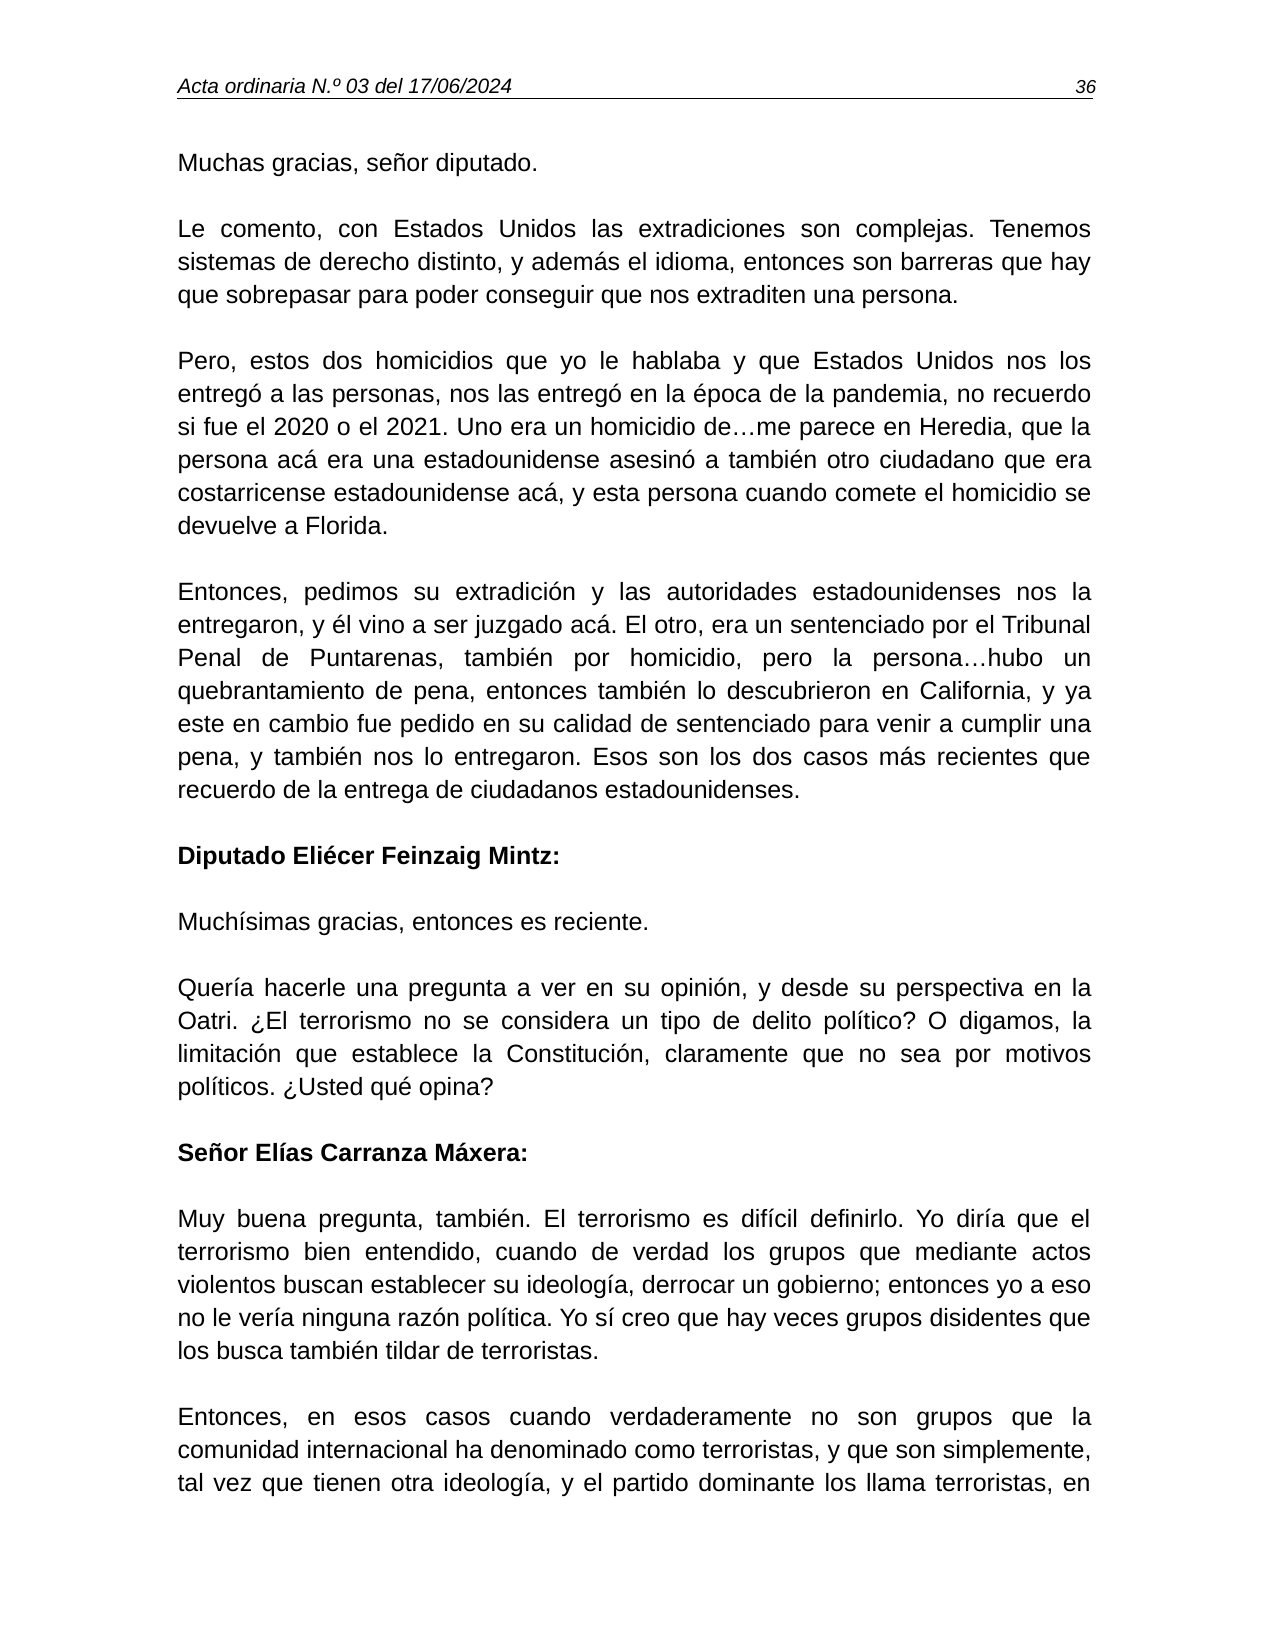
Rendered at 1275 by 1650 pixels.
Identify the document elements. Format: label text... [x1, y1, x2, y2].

text Señor Elías Carranza Máxera: [177, 1138, 1093, 1167]
text Muy buena pregunta, también. El terrorismo es difícil definirlo. Yo diría que el terrorismo bien entendido, cuando de verdad los grupos que mediante actos violentos buscan establecer su ideología, derrocar un gobierno; entonces yo a eso no le vería ninguna razón política. Yo sí creo que hay veces grupos disidentes que los busca también tildar de terroristas. [177, 1204, 1093, 1365]
text Pero, estos dos homicidios que yo le hablaba y que Estados Unidos nos los entregó a las personas, nos las entregó en la época de la pandemia, no recuerdo si fue el 2020 o el 2021. Uno era un homicidio de…me parece en Heredia, que la persona acá era una estadounidense asesinó a también otro ciudadano que era costarricense estadounidense acá, y esta persona cuando comete el homicidio se devuelve a Florida. [177, 346, 1093, 539]
text Le comento, con Estados Unidos las extradiciones son complejas. Tenemos sistemas de derecho distinto, y además el idioma, entonces son barreras que hay que sobrepasar para poder conseguir que nos extraditen una persona. [177, 214, 1093, 308]
text Entonces, pedimos su extradición y las autoridades estadounidenses nos la entregaron, y él vino a ser juzgado acá. El otro, era un sentenciado por el Tribunal Penal de Puntarenas, también por homicidio, pero la persona…hubo un quebrantamiento de pena, entonces también lo descubrieron en California, y ya este en cambio fue pedido en su calidad de sentenciado para venir a cumplir una pena, y también nos lo entregaron. Esos son los dos casos más recientes que recuerdo de la entrega de ciudadanos estadounidenses. [177, 577, 1093, 804]
text Diputado Eliécer Feinzaig Mintz: [177, 841, 1093, 870]
text Muchas gracias, señor diputado. [177, 148, 1093, 176]
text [177, 1402, 1093, 1497]
text Quería hacerle una pregunta a ver en su opinión, y desde su perspectiva en la Oatri. ¿El terrorismo no se considera un tipo de delito político? O digamos, la limitación que establece la Constitución, claramente que no sea por motivos políticos. ¿Usted qué opina? [177, 973, 1093, 1101]
text Muchísimas gracias, entonces es reciente. [177, 907, 1093, 936]
